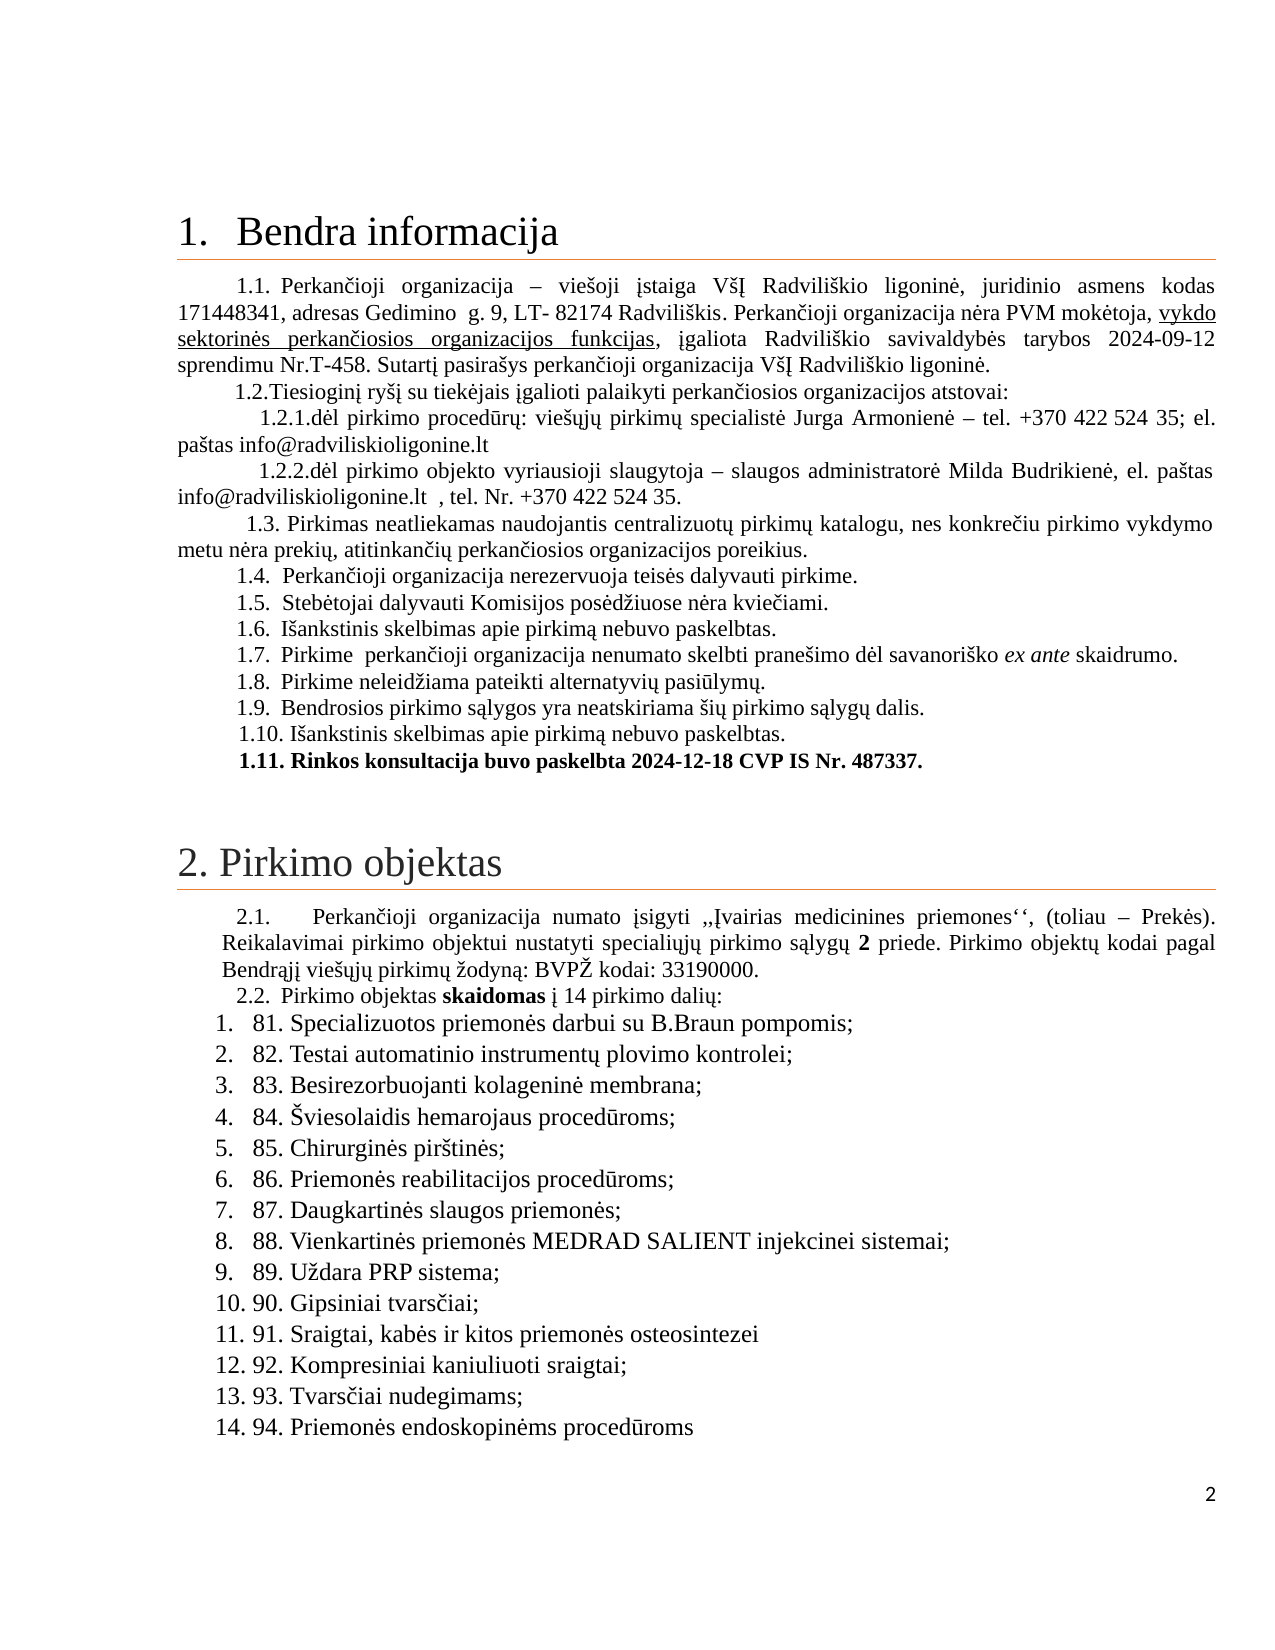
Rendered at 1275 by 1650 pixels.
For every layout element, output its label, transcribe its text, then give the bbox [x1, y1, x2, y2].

list 85. Chirurginės pirštinės; [215, 1133, 1216, 1161]
text 1.2.Tiesioginį ryšį su tiekėjais įgalioti palaikyti perkančiosios organizacijos atstovai: [177, 378, 1216, 404]
list 82. Testai automatinio instrumentų plovimo kontrolei; [215, 1039, 1216, 1068]
list Pirkime neleidžiama pateikti alternatyvių pasiūlymų. [236, 668, 1216, 694]
list 86. Priemonės reabilitacijos procedūroms; [215, 1164, 1216, 1192]
list Išankstinis skelbimas apie pirkimą nebuvo paskelbtas. [192, 615, 1216, 641]
text 1.4. Perkančioji organizacija nerezervuoja teisės dalyvauti pirkime. [177, 562, 1216, 589]
list 81. Specializuotos priemonės darbui su B.Braun pompomis; [215, 1008, 1216, 1037]
list 1.5. Stebėtojai dalyvauti Komisijos posėdžiuose nėra kviečiami. [177, 589, 1216, 615]
list Bendrosios pirkimo sąlygos yra neatskiriama šių pirkimo sąlygų dalis. [236, 694, 1216, 721]
list 1.11. Rinkos konsultacija buvo paskelbta 2024-12-18 CVP IS Nr. 487337. [177, 747, 1216, 773]
list 88. Vienkartinės priemonės MEDRAD SALIENT injekcinei sistemai; [215, 1226, 1216, 1254]
list Perkančioji organizacija numato įsigyti ,,Įvairias medicinines priemones‘‘, (toliau – Prekės). Reikalavimai pirkimo objektui nustatyti specialiųjų pirkimo sąlygų 2 priede. Pirkimo objektų kodai pagal Bendrąjį viešųjų pirkimų žodyną: BVPŽ kodai: 33190000. [222, 903, 1216, 982]
list 89. Uždara PRP sistema; [215, 1257, 1216, 1286]
text 1.3. Pirkimas neatliekamas naudojantis centralizuotų pirkimų katalogu, nes konkrečiu pirkimo vykdymo metu nėra prekių, atitinkančių perkančiosios organizacijos poreikius. [177, 510, 1216, 562]
text 1.2.2.dėl pirkimo objekto vyriausioji slaugytoja – slaugos administratorė Milda Budrikienė, el. paštas info@radviliskioligonine.lt , tel. Nr. +370 422 524 35. [177, 457, 1216, 510]
list 93. Tvarsčiai nudegimams; [215, 1381, 1216, 1410]
subtitle 2. Pirkimo objektas [177, 837, 1216, 889]
list 87. Daugkartinės slaugos priemonės; [215, 1195, 1216, 1223]
text 1.2.1.dėl pirkimo procedūrų: viešųjų pirkimų specialistė Jurga Armonienė – tel. +370 422 524 35; el. paštas info@radviliskioligonine.lt [177, 404, 1216, 457]
list 94. Priemonės endoskopinėms procedūroms [215, 1412, 1216, 1441]
list 84. Šviesolaidis hemarojaus procedūroms; [215, 1102, 1216, 1130]
list Pirkimo objektas skaidomas į 14 pirkimo dalių: [177, 982, 1216, 1008]
list 91. Sraigtai, kabės ir kitos priemonės osteosintezei [215, 1319, 1216, 1348]
list 92. Kompresiniai kaniuliuoti sraigtai; [215, 1350, 1216, 1379]
list Pirkime perkančioji organizacija nenumato skelbti pranešimo dėl savanoriško ex ante skaidrumo. [236, 641, 1216, 668]
list 83. Besirezorbuojanti kolageninė membrana; [215, 1071, 1216, 1099]
list Perkančioji organizacija – viešoji įstaiga VšĮ Radviliškio ligoninė, juridinio asmens kodas 171448341, adresas Gedimino g. 9, LT- 82174 Radviliškis. Perkančioji organizacija nėra PVM mokėtoja, vykdo sektorinės perkančiosios organizacijos funkcijas, įgaliota Radviliškio savivaldybės tarybos 2024-09-12 sprendimu Nr.T-458. Sutartį pasirašys perkančioji organizacija VšĮ Radviliškio ligoninė. [177, 272, 1216, 378]
list 1.10. Išankstinis skelbimas apie pirkimą nebuvo paskelbtas. [177, 721, 1216, 747]
list 90. Gipsiniai tvarsčiai; [215, 1288, 1216, 1317]
subtitle Bendra informacija [177, 207, 1216, 259]
